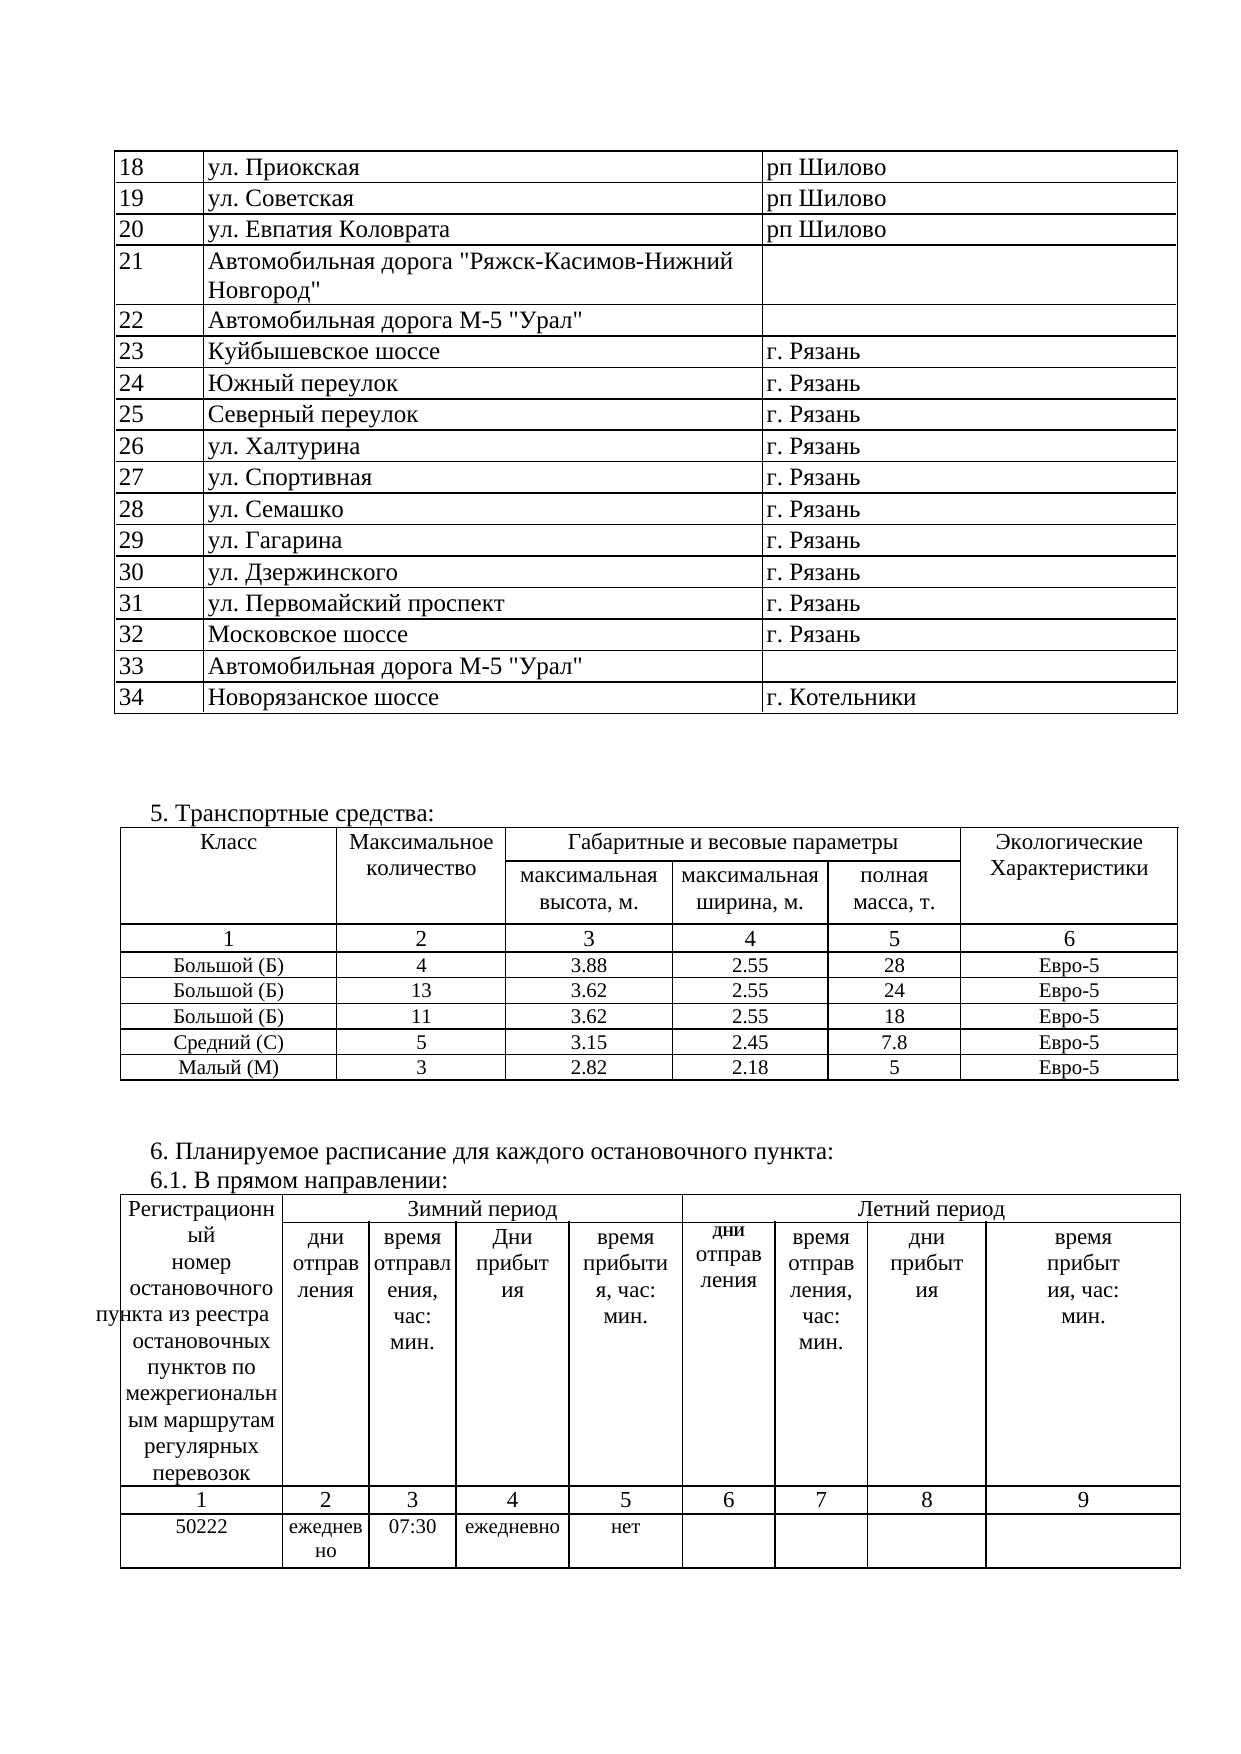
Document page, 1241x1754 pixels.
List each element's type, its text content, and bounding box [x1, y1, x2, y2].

table_cell 24 [115, 368, 203, 398]
table_cell 31 [115, 588, 203, 618]
table_cell ежедневно [283, 1515, 368, 1567]
table_cell 33 [115, 651, 203, 681]
table_cell ежедневно [457, 1515, 568, 1567]
table_cell 6 [961, 925, 1177, 951]
table_cell [683, 1515, 774, 1567]
table_cell время прибыти я, час: мин. [570, 1223, 682, 1485]
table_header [121, 1195, 282, 1485]
table_cell 34 [115, 682, 203, 712]
table_cell 7.8 [829, 1030, 960, 1054]
table_cell 3 [337, 1055, 505, 1079]
table_header Габаритные и весовые параметры [506, 828, 960, 860]
table_cell ул. Приокская [204, 152, 762, 181]
table_cell Дни прибыт ия [457, 1223, 568, 1485]
text 6. Планируемое расписание для каждого остановочного пункта: [150, 1136, 1090, 1165]
table_cell 1 [121, 925, 336, 951]
table_cell Средний (С) [121, 1030, 336, 1054]
table_cell [776, 1515, 867, 1567]
table_cell 3.15 [506, 1030, 672, 1054]
table_header Летний период [683, 1195, 1180, 1221]
table_cell максимальная ширина, м. [673, 862, 827, 923]
table_cell 5 [570, 1487, 682, 1513]
table_cell 23 [115, 336, 203, 366]
table_cell 9 [987, 1487, 1180, 1513]
table_cell 07:30 [370, 1515, 455, 1567]
table_cell [763, 650, 1177, 681]
table_cell 3.62 [506, 1004, 672, 1028]
table_cell 29 [115, 525, 203, 555]
table_cell ул. Первомайский проспект [204, 588, 762, 618]
table_cell Евро-5 [961, 1004, 1177, 1028]
table_cell [763, 244, 1177, 303]
table_header Экологические Характеристики [961, 828, 1177, 923]
table_cell ул. Евпатия Коловрата [204, 215, 762, 244]
table_cell г. Рязань [763, 429, 1177, 461]
table_cell Большой (Б) [121, 978, 336, 1002]
table_cell г. Рязань [763, 555, 1177, 587]
table_cell 2.55 [673, 953, 827, 977]
table_cell 3.88 [506, 953, 672, 977]
table_cell 3 [506, 925, 672, 951]
table_cell ул. Советская [204, 183, 762, 213]
table_cell ул. Дзержинского [204, 557, 762, 587]
table_cell Большой (Б) [121, 953, 336, 977]
table_cell 20 [115, 214, 203, 244]
table_cell время отправл ения, час: мин. [370, 1223, 455, 1485]
table_cell 6 [683, 1487, 774, 1513]
table_cell 27 [115, 462, 203, 492]
table_cell г. Рязань [763, 461, 1177, 492]
table_cell 2 [283, 1487, 368, 1513]
table_cell максимальная высота, м. [506, 862, 672, 923]
table_cell ул. Семашко [204, 494, 762, 524]
table_cell 28 [115, 493, 203, 524]
table_cell Куйбышевское шоссе [204, 337, 762, 366]
table_cell ДНИ отправ ления [683, 1223, 774, 1485]
table_cell г. Рязань [763, 524, 1177, 555]
table_cell г. Рязань [763, 366, 1177, 398]
table_cell Автомобильная дорога М-5 "Урал" [204, 651, 762, 681]
table_cell [763, 304, 1177, 335]
table_cell 21 [115, 245, 203, 303]
table_cell рп Шилово [763, 181, 1177, 213]
table_cell 5 [829, 925, 960, 951]
text 5. Транспортные средства: [150, 798, 1090, 827]
table_cell г. Рязань [763, 335, 1177, 366]
table_cell ул. Халтурина [204, 431, 762, 461]
text 6.1. В прямом направлении: [150, 1165, 1090, 1193]
table_cell Евро-5 [961, 1055, 1177, 1079]
table_cell рп Шилово [763, 213, 1177, 244]
table_cell 1 [121, 1487, 282, 1513]
table_cell 26 [115, 430, 203, 461]
table_cell 3 [370, 1487, 455, 1513]
table_cell 2.55 [673, 978, 827, 1002]
table_cell Евро-5 [961, 1030, 1177, 1054]
table_cell 18 [829, 1004, 960, 1028]
table_cell 25 [115, 399, 203, 429]
table_cell Евро-5 [961, 953, 1177, 977]
table_cell 32 [115, 619, 203, 649]
table_cell г. Рязань [763, 587, 1177, 618]
table_cell Евро-5 [961, 978, 1177, 1002]
table_cell 5 [337, 1030, 505, 1054]
table_cell Большой (Б) [121, 1004, 336, 1028]
table_header Максимальное количество [337, 828, 505, 923]
table_cell г. Рязань [763, 398, 1177, 429]
table_cell 5 [829, 1055, 960, 1079]
table_cell рп Шилово [763, 152, 1177, 181]
table_cell 2.55 [673, 1004, 827, 1028]
table_cell ул. Спортивная [204, 462, 762, 492]
table_cell 13 [337, 978, 505, 1002]
table_cell 4 [457, 1487, 568, 1513]
table_cell 28 [829, 953, 960, 977]
table_cell 18 [115, 152, 203, 181]
table_cell 7 [776, 1487, 867, 1513]
table_cell 3.62 [506, 978, 672, 1002]
table_cell дни отправ ления [283, 1223, 368, 1485]
table_cell Автомобильная дорога М-5 "Урал" [204, 305, 762, 335]
table_cell г. Рязань [763, 492, 1177, 524]
table_cell полная масса, т. [829, 862, 960, 923]
table_cell время прибыт ия, час: мин. [987, 1223, 1180, 1485]
table_cell ул. Гагарина [204, 525, 762, 555]
table_cell 24 [829, 978, 960, 1002]
table_header Класс [121, 828, 336, 923]
table_cell [987, 1515, 1180, 1567]
table_cell нет [570, 1515, 682, 1567]
table_cell 8 [868, 1487, 985, 1513]
table_cell 19 [115, 183, 203, 213]
table_cell 4 [337, 953, 505, 977]
table_cell Северный переулок [204, 400, 762, 429]
table_cell 4 [673, 925, 827, 951]
table_cell 2 [337, 925, 505, 951]
table_cell 2.18 [673, 1055, 827, 1079]
table_cell г. Котельники [763, 681, 1177, 712]
table_cell 50222 [121, 1515, 282, 1567]
table_cell 22 [115, 305, 203, 335]
table_cell 2.82 [506, 1055, 672, 1079]
table_cell г. Рязань [763, 618, 1177, 649]
table_cell дни прибыт ия [868, 1223, 985, 1485]
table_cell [204, 246, 762, 303]
table_cell Южный переулок [204, 368, 762, 398]
table_cell Московское шоссе [204, 620, 762, 649]
table_header Зимний период [283, 1195, 682, 1221]
table_cell 11 [337, 1004, 505, 1028]
table_cell Малый (М) [121, 1055, 336, 1079]
table_cell Новорязанское шоссе [204, 683, 762, 712]
table_cell 2.45 [673, 1030, 827, 1054]
table_cell время отправ ления, час: мин. [776, 1223, 867, 1485]
table_cell 30 [115, 556, 203, 587]
table_cell [868, 1515, 985, 1567]
